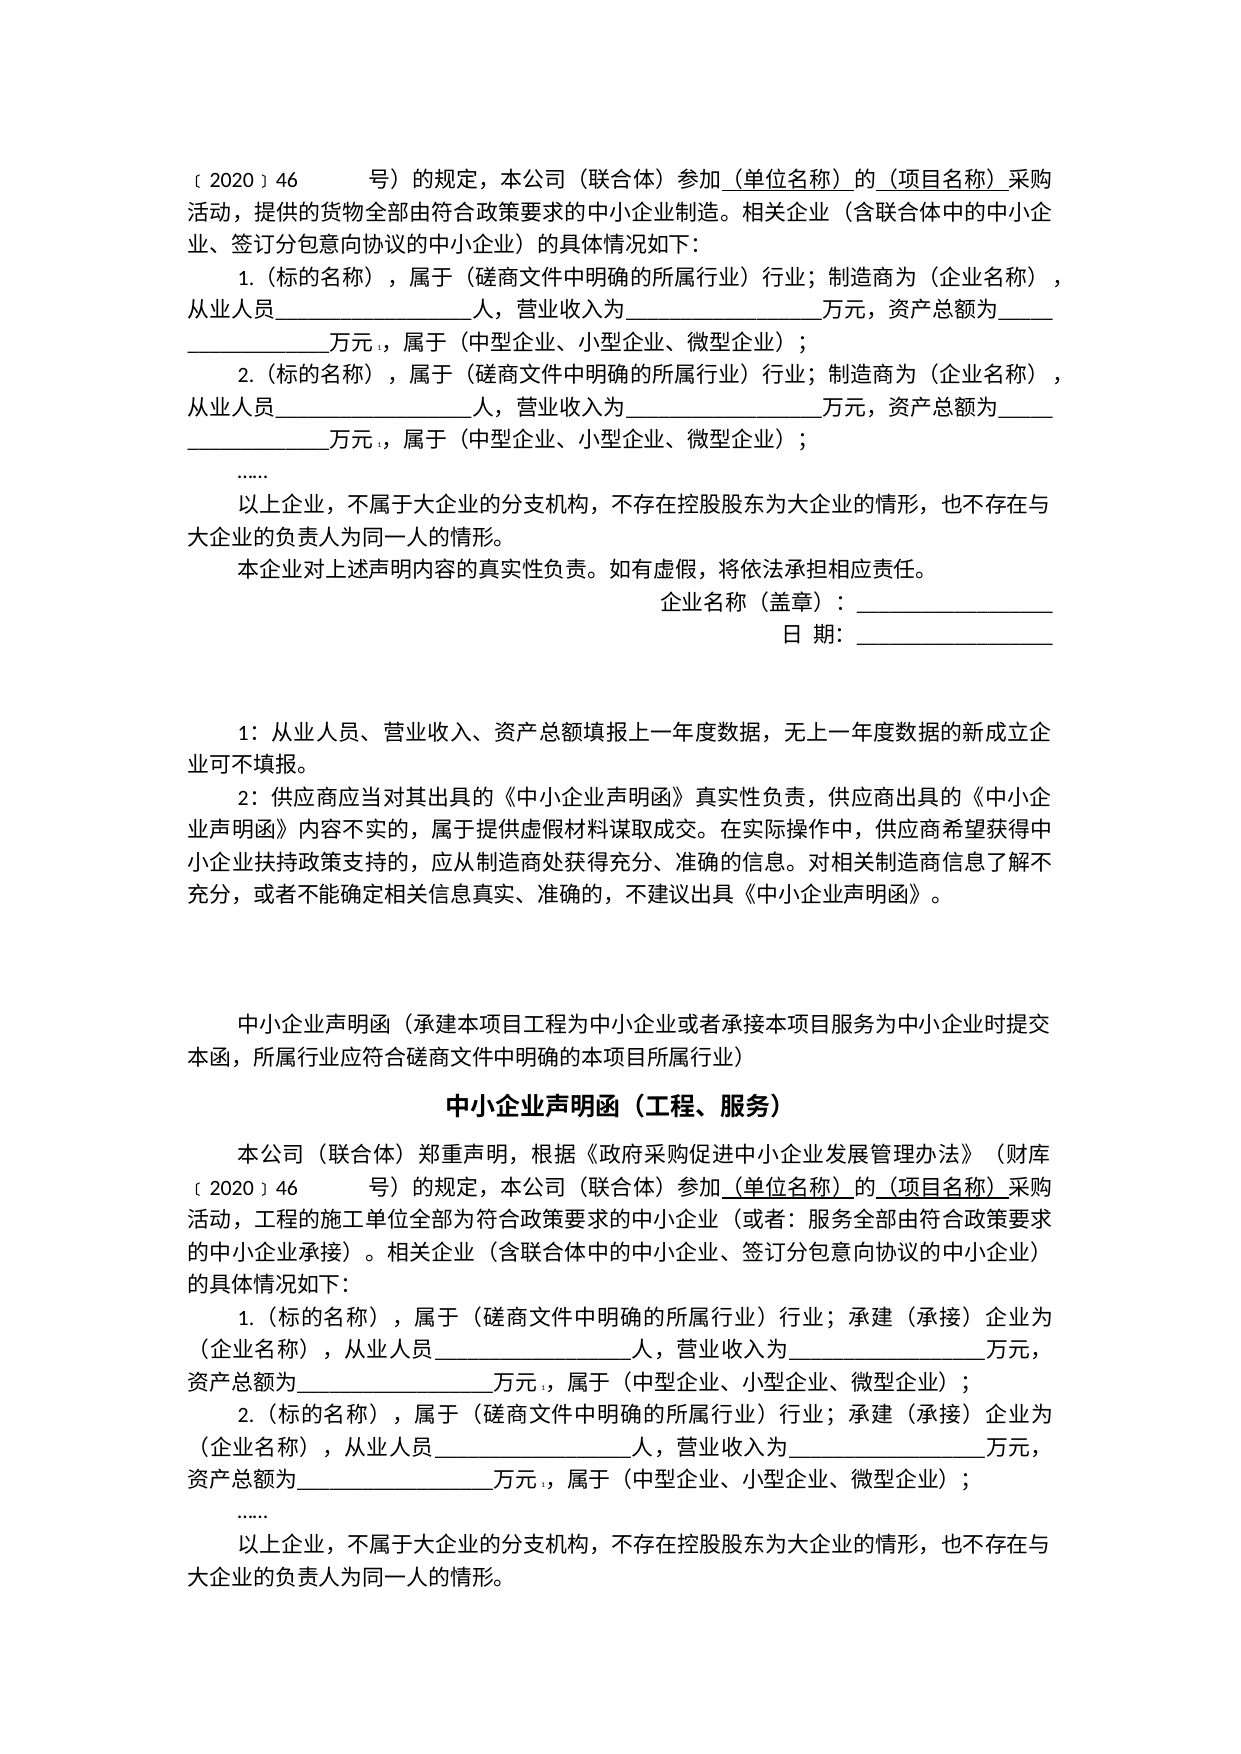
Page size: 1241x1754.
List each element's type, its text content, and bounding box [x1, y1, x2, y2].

text 中小企业声明函（承建本项目工程为中小企业或者承接本项目服务为中小企业时提交本函，所属行业应符合磋商文件中明确的本项目所属行业） [187, 1007, 1053, 1072]
text 1.（标的名称），属于（磋商文件中明确的所属行业）行业；制造商为（企业名称），从业人员__________________人，营业收入为__________________万元，资产总额为__________________万元1，属于（中型企业、小型企业、微型企业）； [187, 259, 1053, 357]
text 中小企业声明函（工程、服务） [187, 1072, 1053, 1137]
text …… [187, 1494, 1053, 1527]
text 1.（标的名称），属于（磋商文件中明确的所属行业）行业；承建（承接）企业为（企业名称），从业人员__________________人，营业收入为__________________万元，资产总额为__________________万元1，属于（中型企业、小型企业、微型企业）； [187, 1299, 1053, 1397]
text 以上企业，不属于大企业的分支机构，不存在控股股东为大企业的情形，也不存在与大企业的负责人为同一人的情形。 [187, 487, 1053, 552]
text 2.（标的名称），属于（磋商文件中明确的所属行业）行业；承建（承接）企业为（企业名称），从业人员__________________人，营业收入为__________________万元，资产总额为__________________万元1，属于（中型企业、小型企业、微型企业）； [187, 1397, 1053, 1494]
text …… [187, 454, 1053, 487]
text 企业名称（盖章）：__________________ [187, 584, 1053, 617]
text 2.（标的名称），属于（磋商文件中明确的所属行业）行业；制造商为（企业名称），从业人员__________________人，营业收入为__________________万元，资产总额为__________________万元1，属于（中型企业、小型企业、微型企业）； [187, 357, 1053, 454]
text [187, 162, 1053, 259]
text 1：从业人员、营业收入、资产总额填报上一年度数据，无上一年度数据的新成立企业可不填报。 [187, 714, 1053, 779]
text 以上企业，不属于大企业的分支机构，不存在控股股东为大企业的情形，也不存在与大企业的负责人为同一人的情形。 [187, 1527, 1053, 1592]
text 本公司（联合体）郑重声明，根据《政府采购促进中小企业发展管理办法》（财库﹝2020﹞46 号）的规定，本公司（联合体）参加（单位名称）的（项目名称）采购活动，工程的施工单位全部为符合政策要求的中小企业（或者：服务全部由符合政策要求的中小企业承接）。相关企业（含联合体中的中小企业、签订分包意向协议的中小企业）的具体情况如下： [187, 1137, 1053, 1299]
text 本企业对上述声明内容的真实性负责。如有虚假，将依法承担相应责任。 [187, 552, 1053, 584]
text 2：供应商应当对其出具的《中小企业声明函》真实性负责，供应商出具的《中小企业声明函》内容不实的，属于提供虚假材料谋取成交。在实际操作中，供应商希望获得中小企业扶持政策支持的，应从制造商处获得充分、准确的信息。对相关制造商信息了解不充分，或者不能确定相关信息真实、准确的，不建议出具《中小企业声明函》。 [187, 779, 1053, 909]
text 日 期：__________________ [187, 617, 1053, 649]
